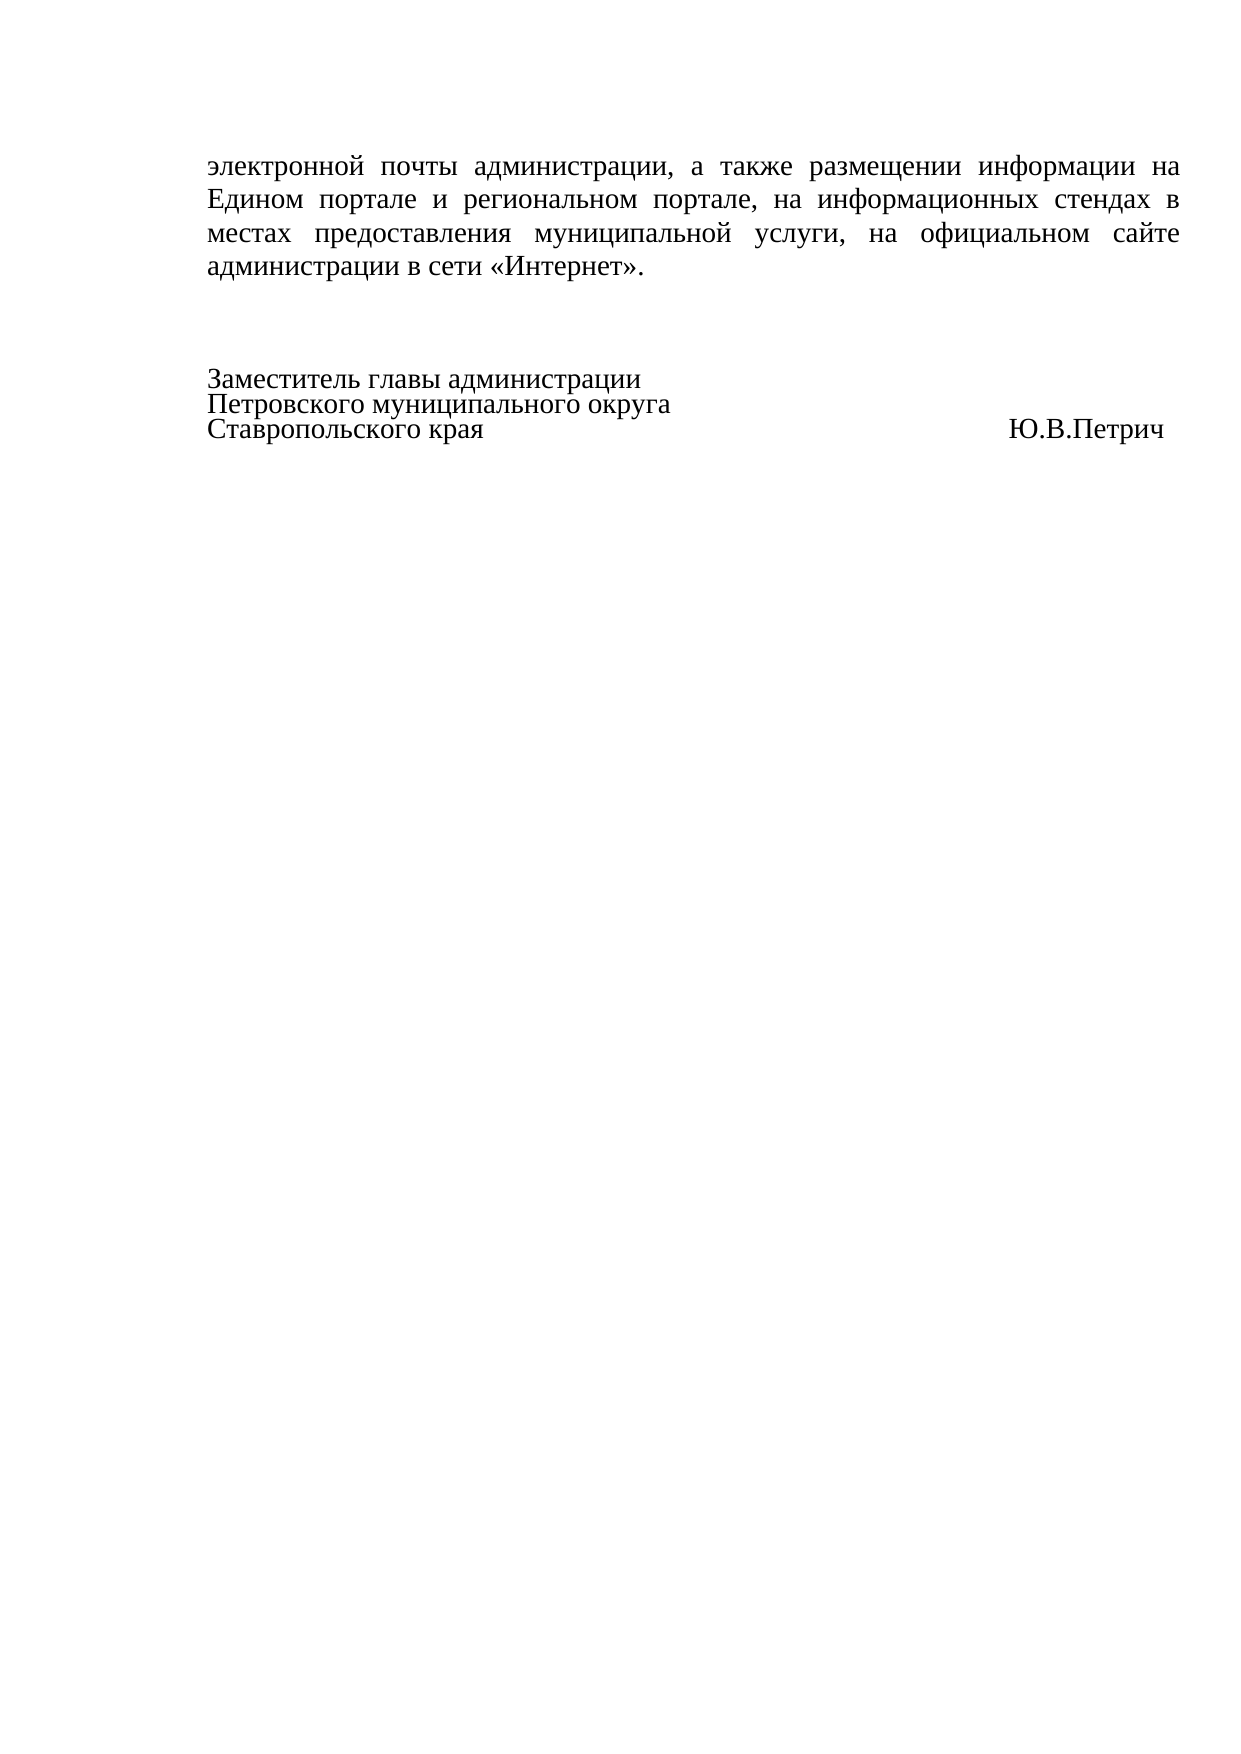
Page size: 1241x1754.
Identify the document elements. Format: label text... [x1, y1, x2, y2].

text Ставропольского края Ю.В.Петрич [207, 418, 1181, 443]
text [207, 148, 1181, 282]
text Петровского муниципального округа [207, 393, 1181, 418]
text Заместитель главы администрации [207, 368, 1181, 393]
